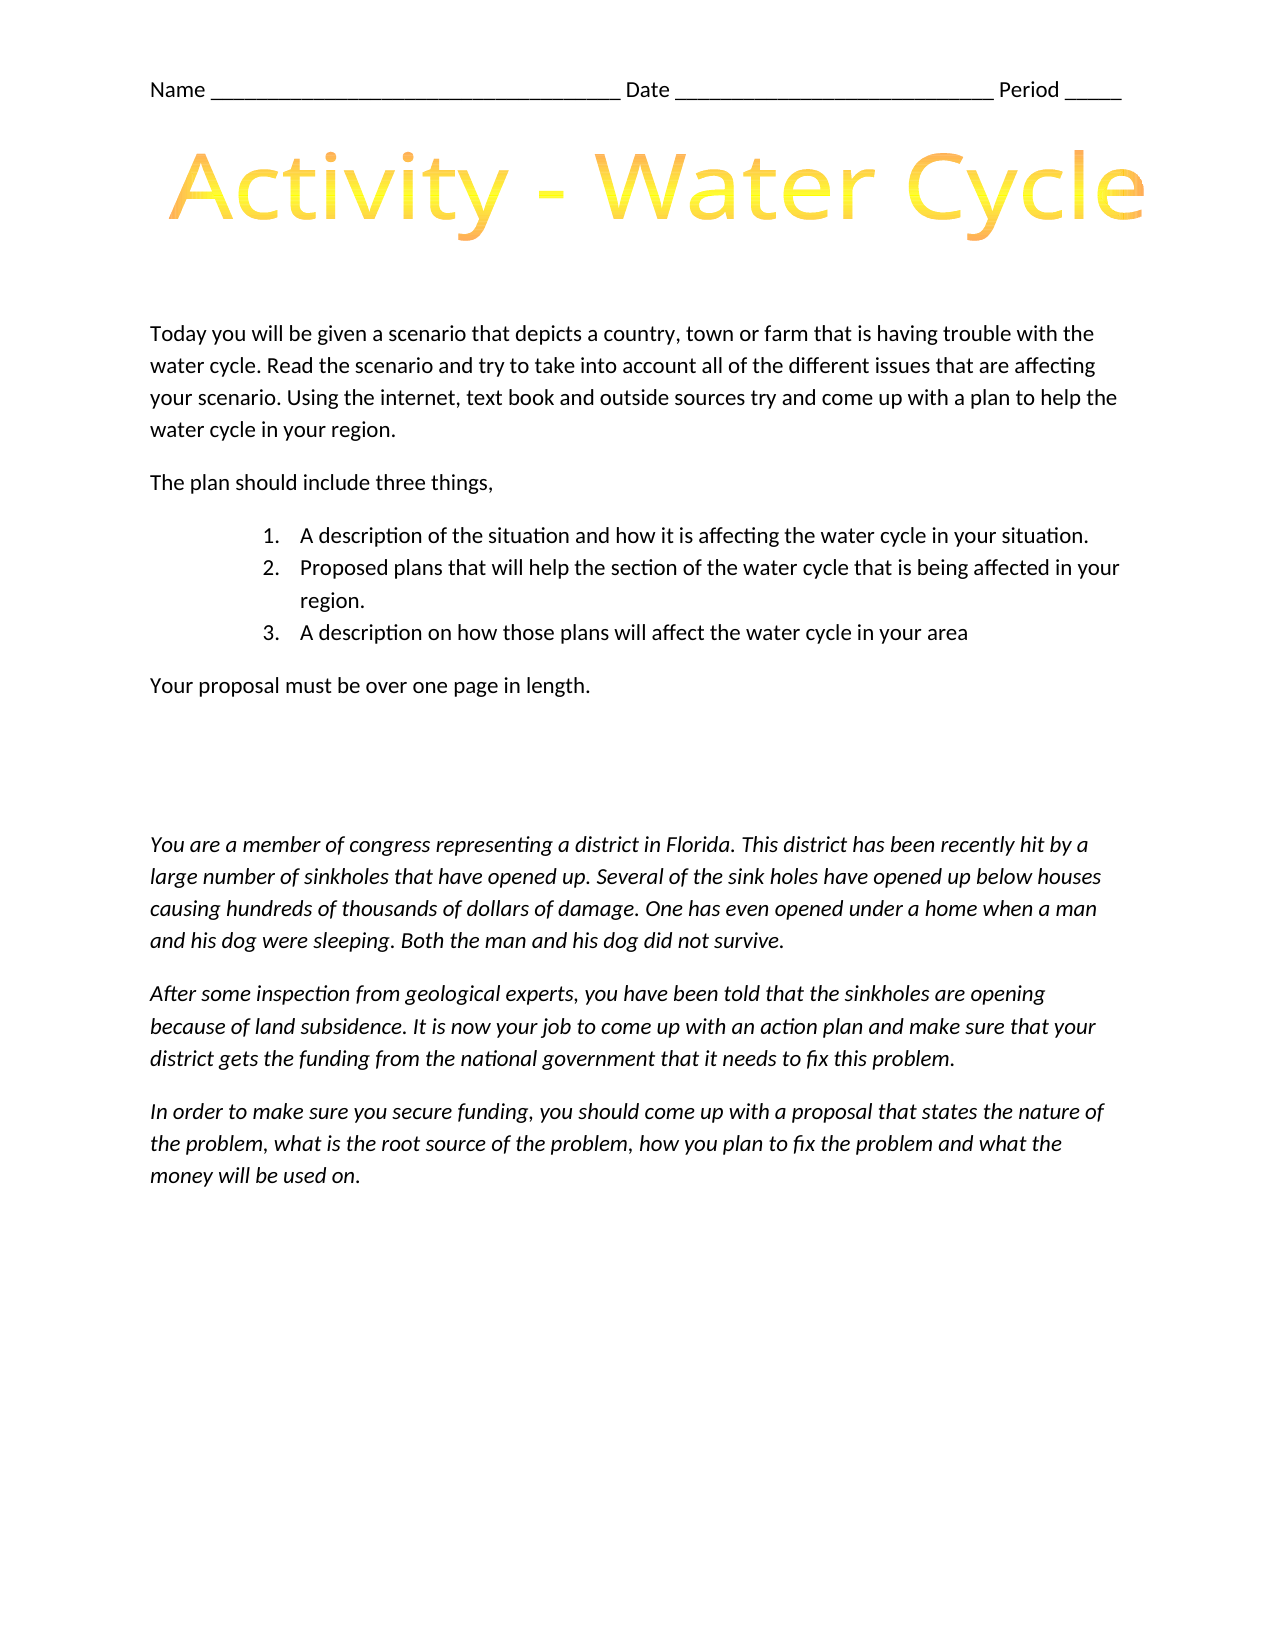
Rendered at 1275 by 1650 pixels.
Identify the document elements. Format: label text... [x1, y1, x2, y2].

text Your proposal must be over one page in length. [150, 671, 1125, 699]
text You are a member of congress representing a district in Florida. This district has been recently hit by a large number of sinkholes that have opened up. Several of the sink holes have opened up below houses causing hundreds of thousands of dollars of damage. One has even opened under a home when a man and his dog were sleeping. Both the man and his dog did not survive. [150, 830, 1125, 954]
list Proposed plans that will help the section of the water cycle that is being affected in your region. [262, 553, 1125, 614]
text Today you will be given a scenario that depicts a country, town or farm that is having trouble with the water cycle. Read the scenario and try to take into account all of the different issues that are affecting your scenario. Using the internet, text book and outside sources try and come up with a plan to help the water cycle in your region. [150, 319, 1125, 443]
list A description of the situation and how it is affecting the water cycle in your situation. [262, 521, 1125, 549]
text The plan should include three things, [150, 468, 1125, 496]
text In order to make sure you secure funding, you should come up with a proposal that states the nature of the problem, what is the root source of the problem, how you plan to fix the problem and what the money will be used on. [150, 1097, 1125, 1189]
text After some inspection from geological experts, you have been told that the sinkholes are opening because of land subsidence. It is now your job to come up with an action plan and make sure that your district gets the funding from the national government that it needs to fix this problem. [150, 979, 1125, 1072]
list A description on how those plans will affect the water cycle in your area [262, 618, 1125, 646]
